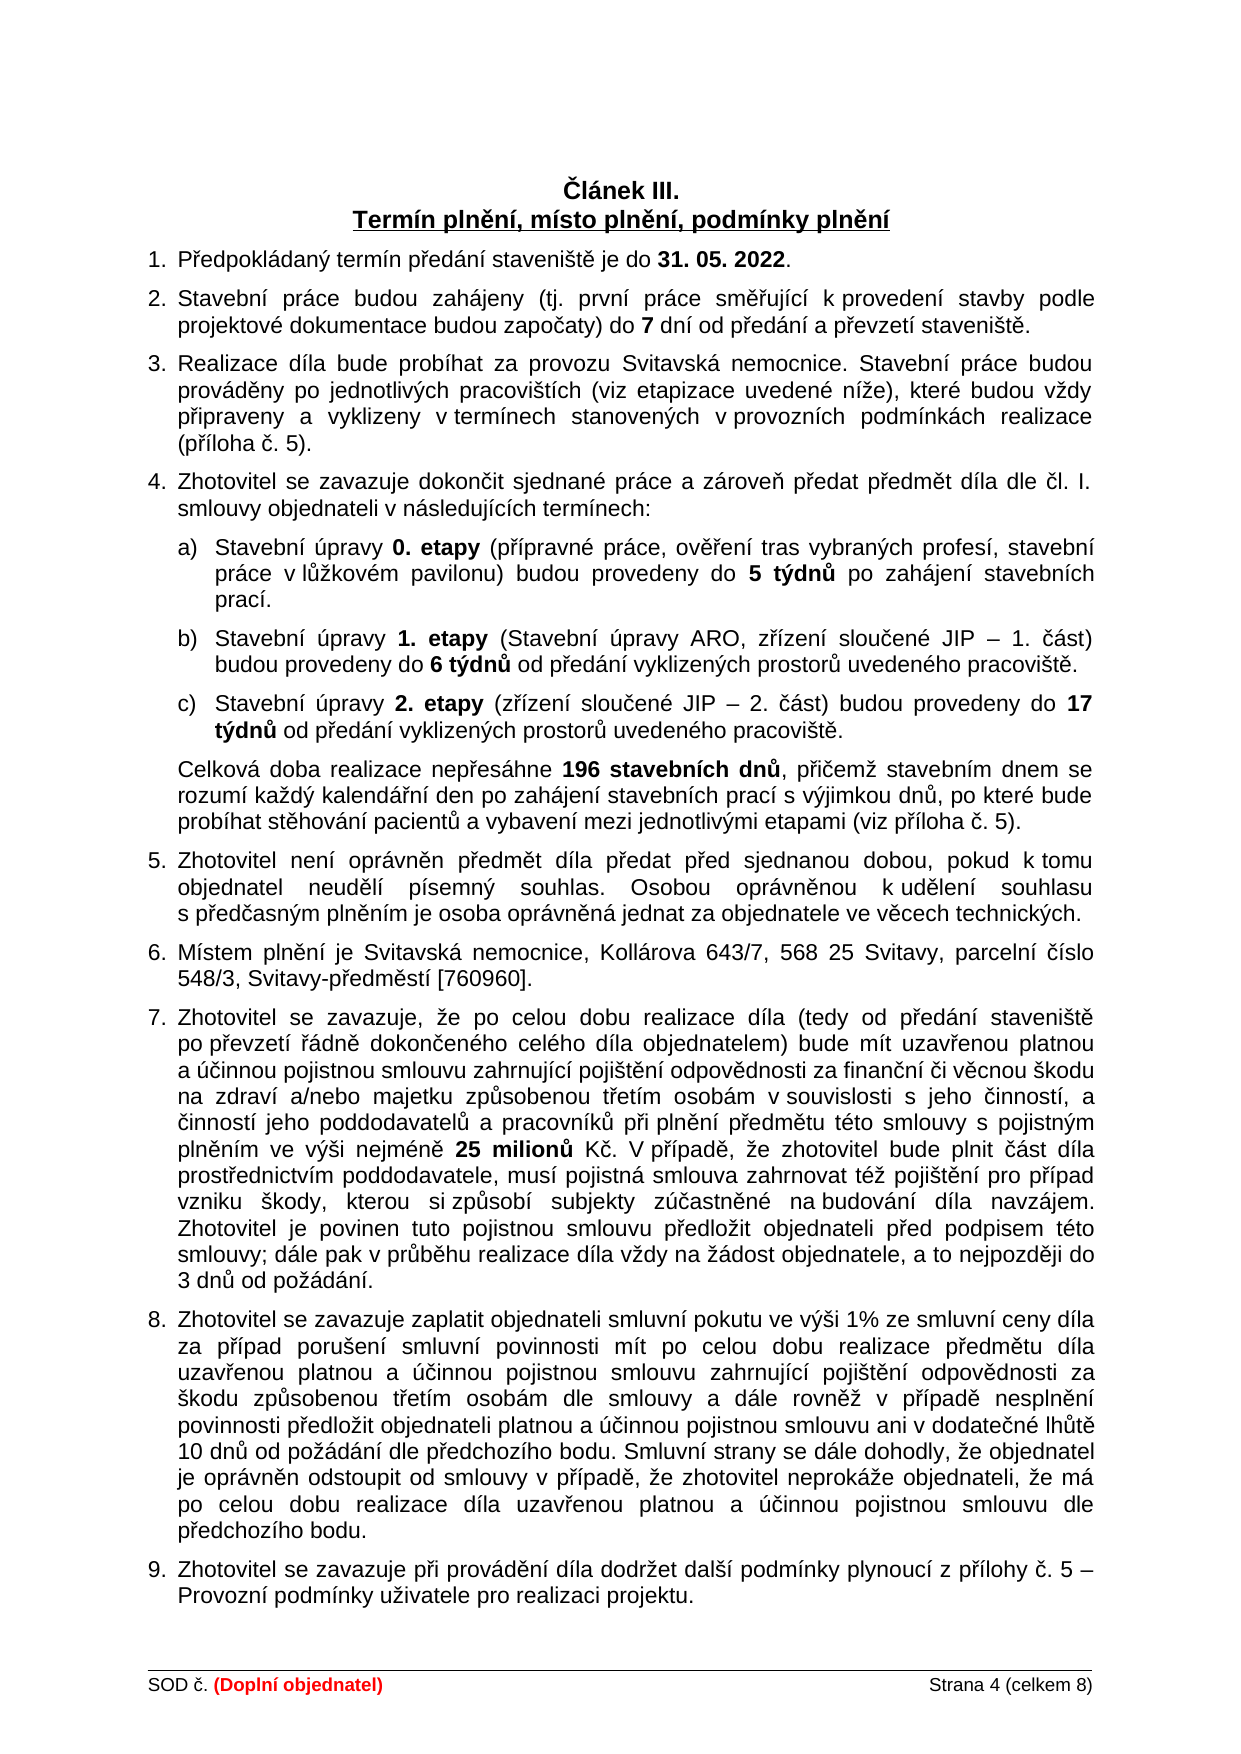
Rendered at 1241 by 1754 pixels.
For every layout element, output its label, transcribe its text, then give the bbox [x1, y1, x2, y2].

list Zhotovitel se zavazuje při provádění díla dodržet další podmínky plynoucí z přílohy č. 5 – Provozní podmínky uživatele pro realizaci projektu. [148, 1556, 1095, 1609]
text Termín plnění, místo plnění, podmínky plnění [148, 205, 1095, 234]
list Zhotovitel není oprávněn předmět díla předat před sjednanou dobou, pokud k tomu objednatel neudělí písemný souhlas. Osobou oprávněnou k udělení souhlasu s předčasným plněním je osoba oprávněná jednat za objednatele ve věcech technických. [148, 847, 1092, 926]
list Celková doba realizace nepřesáhne 196 stavebních dnů, přičemž stavebním dnem se rozumí každý kalendářní den po zahájení stavebních prací s výjimkou dnů, po které bude probíhat stěhování pacientů a vybavení mezi jednotlivými etapami (viz příloha č. 5). [177, 756, 1092, 834]
list Stavební úpravy 0. etapy (přípravné práce, ověření tras vybraných profesí, stavební práce v lůžkovém pavilonu) budou provedeny do 5 týdnů po zahájení stavebních prací. [177, 533, 1095, 613]
list Místem plnění je Svitavská nemocnice, Kollárova 643/7, 568 25 Svitavy, parcelní číslo 548/3, Svitavy-předměstí [760960]. [148, 939, 1095, 991]
list Stavební práce budou zahájeny (tj. první práce směřující k provedení stavby podle projektové dokumentace budou započaty) do 7 dní od předání a převzetí staveniště. [148, 285, 1095, 338]
list Předpokládaný termín předání staveniště je do 31. 05. 2022. [148, 246, 1095, 273]
list Stavební úpravy 1. etapy (Stavební úpravy ARO, zřízení sloučené JIP – 1. část) budou provedeny do 6 týdnů od předání vyklizených prostorů uvedeného pracoviště. [177, 625, 1092, 678]
list Zhotovitel se zavazuje dokončit sjednané práce a zároveň předat předmět díla dle čl. I. smlouvy objednateli v následujících termínech: [148, 468, 1092, 521]
list Realizace díla bude probíhat za provozu Svitavská nemocnice. Stavební práce budou prováděny po jednotlivých pracovištích (viz etapizace uvedené níže), které budou vždy připraveny a vyklizeny v termínech stanovených v provozních podmínkách realizace (příloha č. 5). [148, 350, 1092, 456]
list Zhotovitel se zavazuje, že po celou dobu realizace díla (tedy od předání staveniště po převzetí řádně dokončeného celého díla objednatelem) bude mít uzavřenou platnou a účinnou pojistnou smlouvu zahrnující pojištění odpovědnosti za finanční či věcnou škodu na zdraví a/nebo majetku způsobenou třetím osobám v souvislosti s jeho činností, a činností jeho poddodavatelů a pracovníků při plnění předmětu této smlouvy s pojistným plněním ve výši nejméně 25 milionů Kč. V případě, že zhotovitel bude plnit část díla prostřednictvím poddodavatele, musí pojistná smlouva zahrnovat též pojištění pro případ vzniku škody, kterou si způsobí subjekty zúčastněné na budování díla navzájem. Zhotovitel je povinen tuto pojistnou smlouvu předložit objednateli před podpisem této smlouvy; dále pak v průběhu realizace díla vždy na žádost objednatele, a to nejpozději do 3 dnů od požádání. [148, 1004, 1095, 1294]
list Zhotovitel se zavazuje zaplatit objednateli smluvní pokutu ve výši 1% ze smluvní ceny díla za případ porušení smluvní povinnosti mít po celou dobu realizace předmětu díla uzavřenou platnou a účinnou pojistnou smlouvu zahrnující pojištění odpovědnosti za škodu způsobenou třetím osobám dle smlouvy a dále rovněž v případě nesplnění povinnosti předložit objednateli platnou a účinnou pojistnou smlouvu ani v dodatečné lhůtě 10 dnů od požádání dle předchozího bodu. Smluvní strany se dále dohodly, že objednatel je oprávněn odstoupit od smlouvy v případě, že zhotovitel neprokáže objednateli, že má po celou dobu realizace díla uzavřenou platnou a účinnou pojistnou smlouvu dle předchozího bodu. [148, 1306, 1095, 1543]
list Stavební úpravy 2. etapy (zřízení sloučené JIP – 2. část) budou provedeny do 17 týdnů od předání vyklizených prostorů uvedeného pracoviště. [177, 690, 1092, 743]
text Článek III. [148, 176, 1095, 205]
